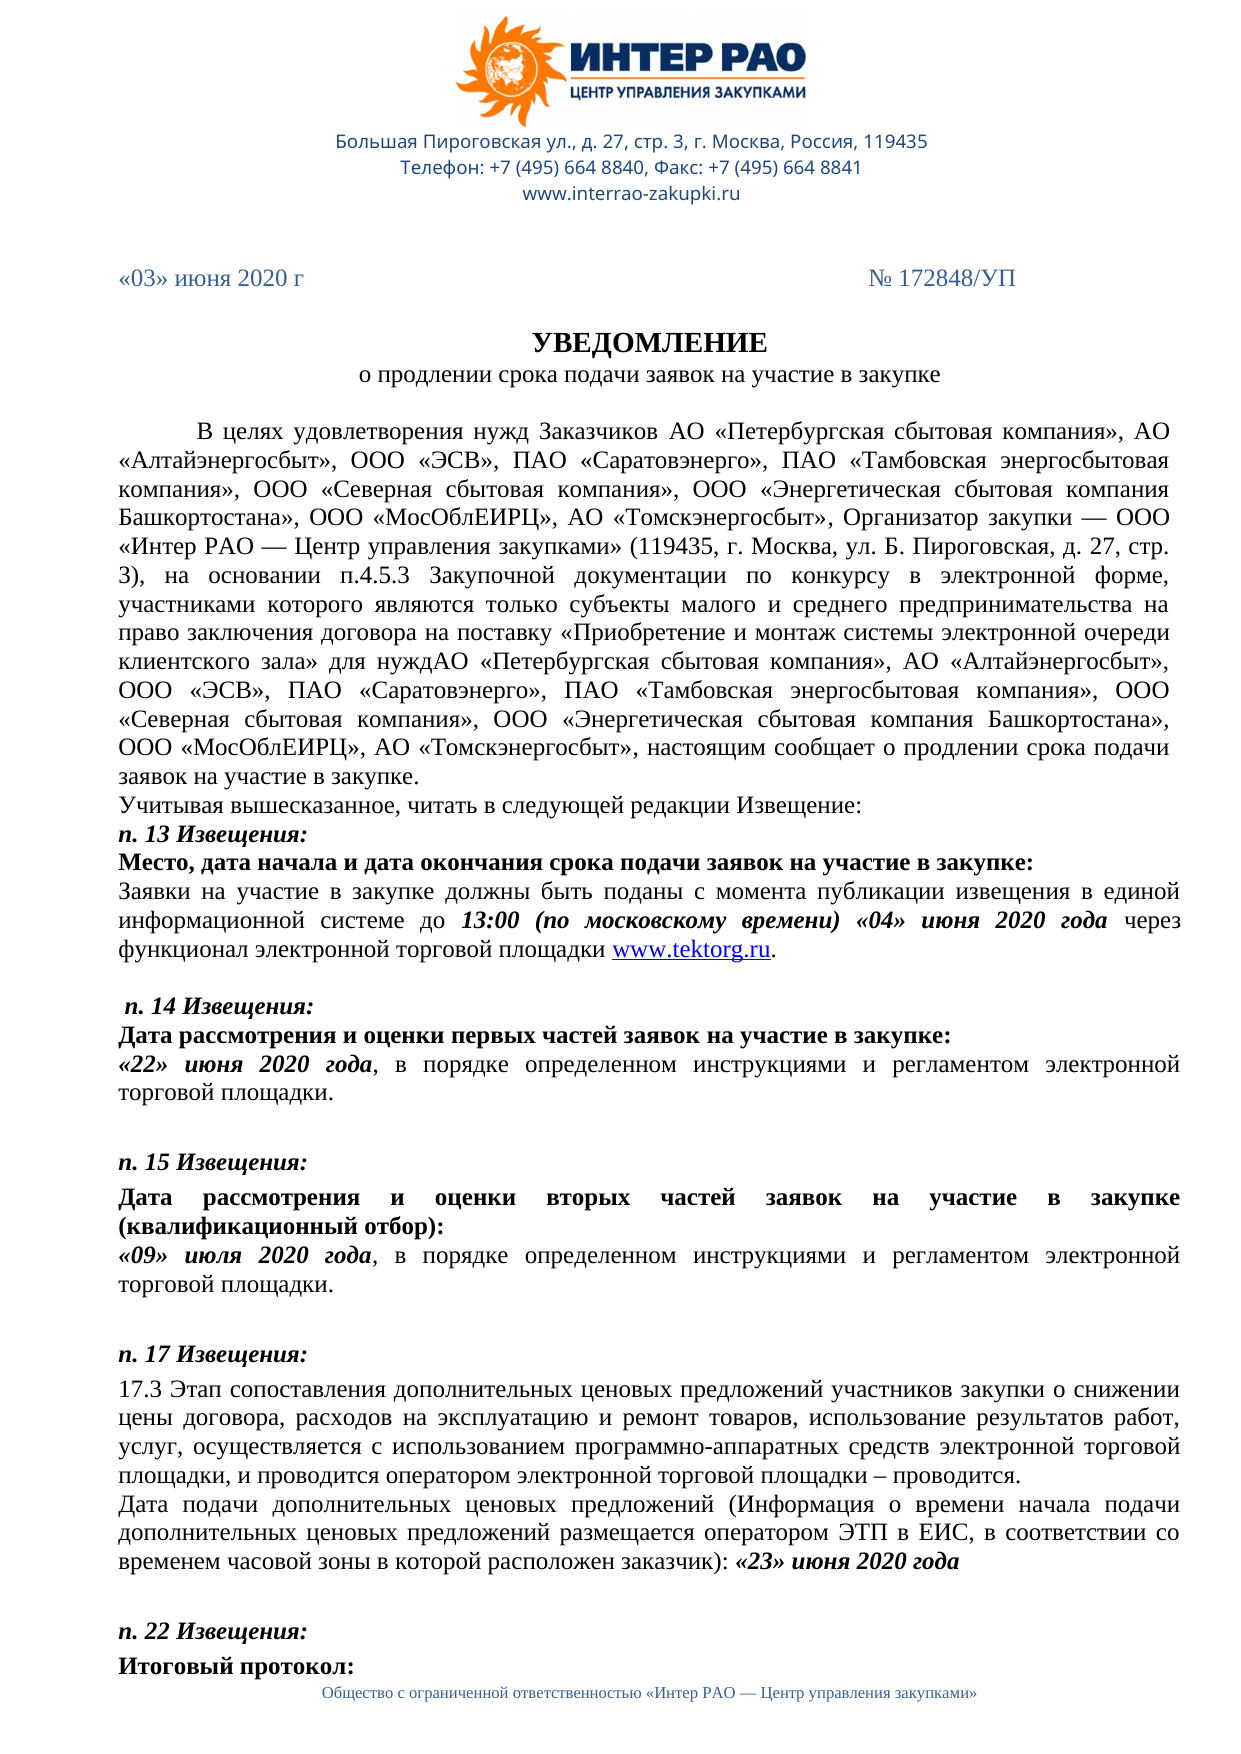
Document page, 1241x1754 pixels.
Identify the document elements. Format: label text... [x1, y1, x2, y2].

text п. 15 Извещения: [118, 1147, 1181, 1176]
text Дата рассмотрения и оценки вторых частей заявок на участие в закупке (квалификационный отбор): [118, 1182, 1181, 1240]
text о продлении срока подачи заявок на участие в закупке [118, 359, 1181, 387]
text Заявки на участие в закупке должны быть поданы с момента публикации извещения в единой информационной системе до 13:00 (по московскому времени) «04» июня 2020 года через функционал электронной торговой площадки www.tektorg.ru. [118, 876, 1181, 962]
text УВЕДОМЛЕНИЕ [118, 325, 1181, 359]
list Учитывая вышесказанное, читать в следующей редакции Извещение: [118, 790, 1181, 819]
text Место, дата начала и дата окончания срока подачи заявок на участие в закупке: [118, 847, 1181, 876]
text В целях удовлетворения нужд Заказчиков АО «Петербургская сбытовая компания», АО «Алтайэнергосбыт», ООО «ЭСВ», ПАО «Саратовэнерго», ПАО «Тамбовская энергосбытовая компания», ООО «Северная сбытовая компания», ООО «Энергетическая сбытовая компания Башкортостана», ООО «МосОблЕИРЦ», АО «Томскэнергосбыт», Организатор закупки ― ООО «Интер РАО ― Центр управления закупками» (. Москва, ул. Б. Пироговская, д. 27, стр. 3), на основании п.4.5.3 Закупочной документации по конкурсу в электронной форме, участниками которого являются только субъекты малого и среднего предпринимательства на право заключения договора на поставку «Приобретение и монтаж системы электронной очереди клиентского зала» для нуждАО «Петербургская сбытовая компания», АО «Алтайэнергосбыт», ООО «ЭСВ», ПАО «Саратовэнерго», ПАО «Тамбовская энергосбытовая компания», ООО «Северная сбытовая компания», ООО «Энергетическая сбытовая компания Башкортостана», ООО «МосОблЕИРЦ», АО «Томскэнергосбыт», настоящим сообщает о продлении срока подачи заявок на участие в закупке. [118, 416, 1170, 790]
text п. 22 Извещения: [118, 1616, 1181, 1645]
picture [454, 14, 809, 129]
text Дата рассмотрения и оценки первых частей заявок на участие в закупке: [118, 1020, 1181, 1049]
text «03» июня 2020 г № 172848/УП [118, 263, 1181, 292]
text Дата подачи дополнительных ценовых предложений (Информация о времени начала подачи дополнительных ценовых предложений размещается оператором ЭТП в ЕИС, в соответствии со временем часовой зоны в которой расположен заказчик): «23» июня 2020 года [118, 1489, 1181, 1575]
text п. 14 Извещения: [118, 991, 1181, 1020]
text «22» июня 2020 года, в порядке определенном инструкциями и регламентом электронной торговой площадки. [118, 1049, 1181, 1106]
text «09» июля 2020 года, в порядке определенном инструкциями и регламентом электронной торговой площадки. [118, 1240, 1181, 1297]
text 17.3 Этап сопоставления дополнительных ценовых предложений участников закупки о снижении цены договора, расходов на эксплуатацию и ремонт товаров, использование результатов работ, услуг, осуществляется с использованием программно-аппаратных средств электронной торговой площадки, и проводится оператором электронной торговой площадки – проводится. [118, 1374, 1181, 1489]
text п. 17 Извещения: [118, 1339, 1181, 1367]
text Итоговый протокол: [118, 1651, 1181, 1680]
list п. 13 Извещения: [118, 819, 1181, 847]
